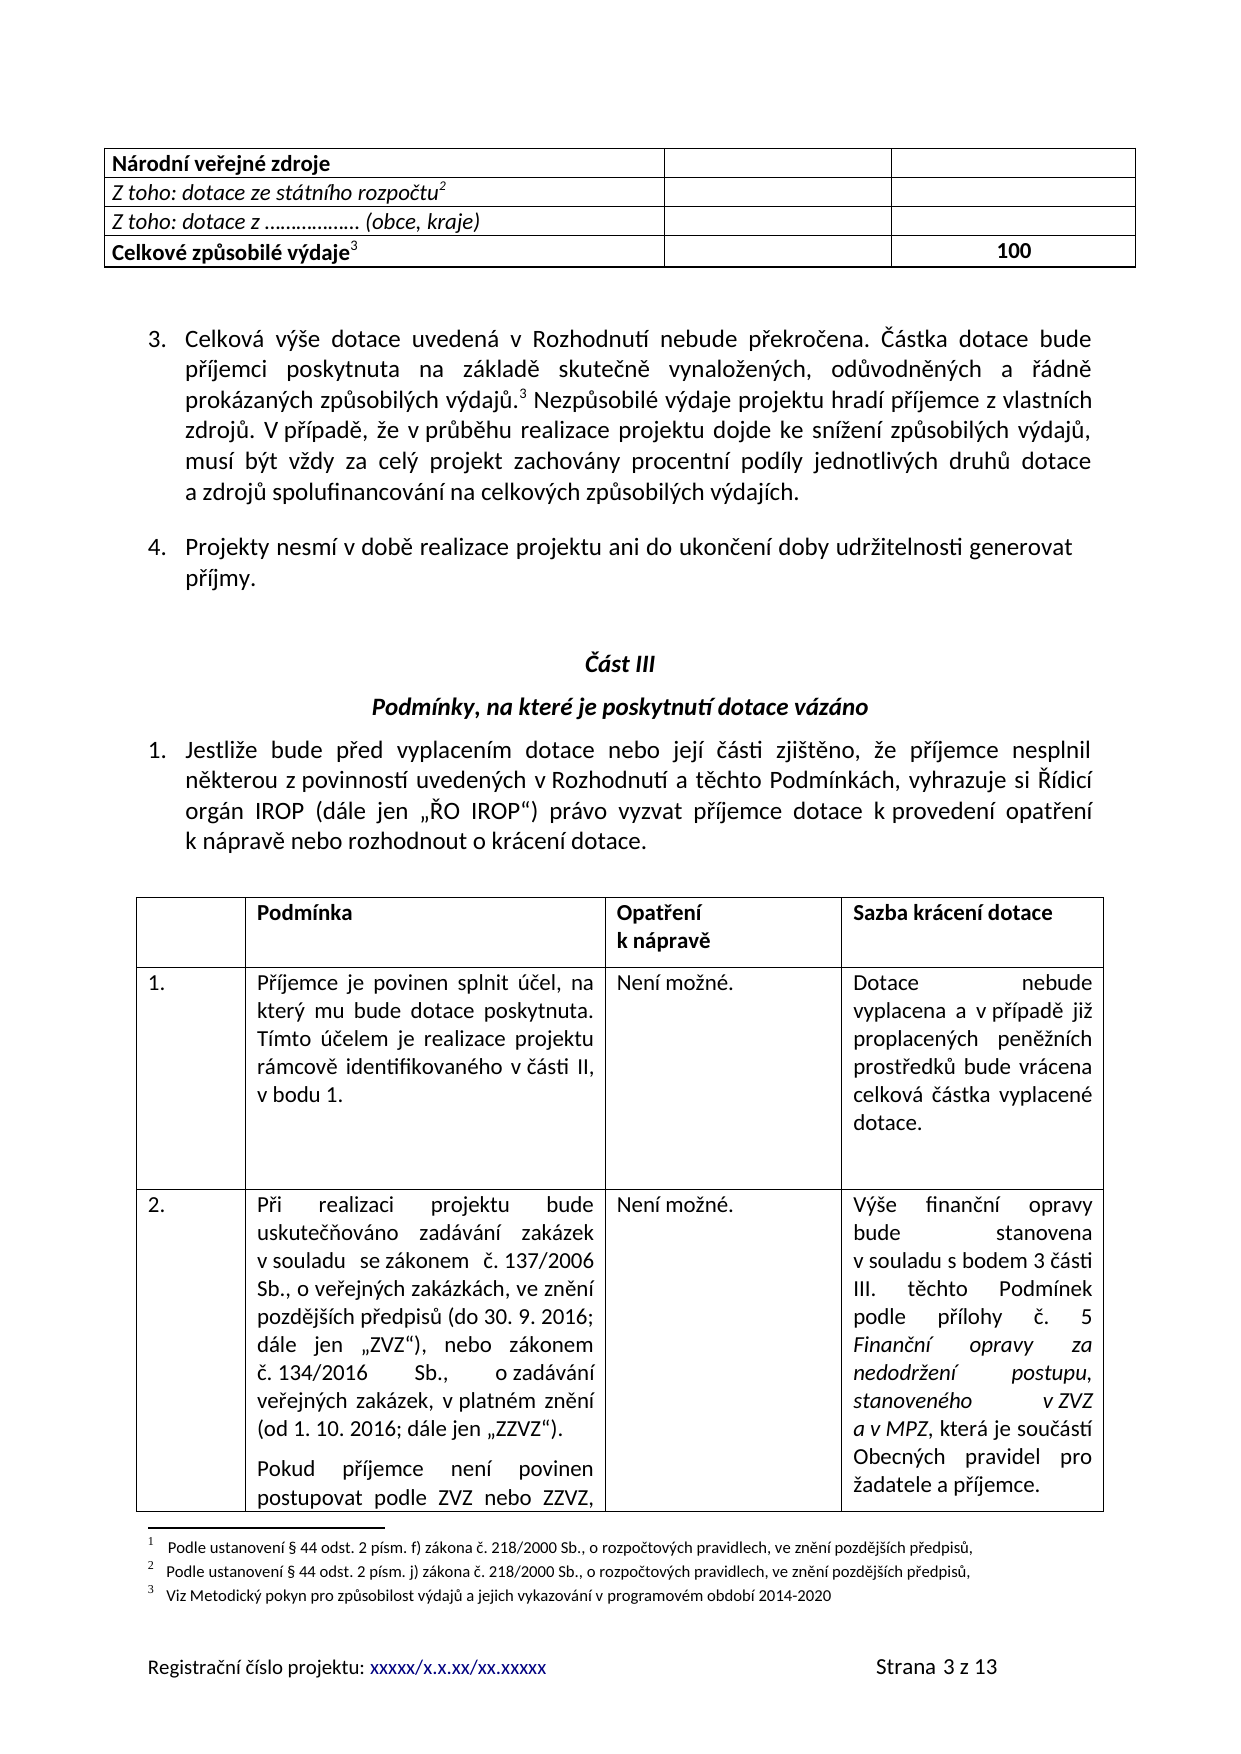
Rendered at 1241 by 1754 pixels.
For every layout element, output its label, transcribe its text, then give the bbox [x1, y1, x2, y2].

table_cell 2. [137, 1190, 245, 1511]
table_cell 1. [137, 968, 245, 1189]
table_cell [665, 178, 891, 206]
table_cell [892, 149, 1135, 177]
table_header [137, 898, 245, 967]
table_header Sazba krácení dotace [842, 898, 1103, 967]
table_header Podmínka [246, 898, 605, 967]
table_cell [665, 207, 891, 235]
table_cell [665, 236, 891, 266]
table_cell 100 [892, 236, 1135, 266]
subtitle Část III [148, 648, 1092, 678]
list Jestliže bude před vyplacením dotace nebo její části zjištěno, že příjemce nesplnil některou z povinností uvedených v Rozhodnutí a těchto Podmínkách, vyhrazuje si Řídicí orgán IROP (dále jen „ŘO IROP“) právo vyzvat příjemce dotace k provedení opatření k nápravě nebo rozhodnout o krácení dotace. [148, 734, 1092, 856]
list Projekty nesmí v době realizace projektu ani do ukončení doby udržitelnosti generovat příjmy. [148, 531, 1074, 592]
table_cell [892, 178, 1135, 206]
table_cell Z toho: dotace ze státního rozpočtu [105, 178, 664, 206]
table_cell Není možné. [606, 1190, 841, 1511]
table_cell Není možné. [606, 968, 841, 1189]
table_cell [892, 207, 1135, 235]
table_cell Celkové způsobilé výdaje [105, 236, 664, 266]
table_header Opatření k nápravě [606, 898, 841, 967]
subtitle Podmínky, na které je poskytnutí dotace vázáno [148, 691, 1092, 721]
table_cell Z toho: dotace z ……………… (obce, kraje) [105, 207, 664, 235]
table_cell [842, 1190, 1103, 1511]
table_cell Příjemce je povinen splnit účel, na který mu bude dotace poskytnuta. Tímto účelem je realizace projektu rámcově identifikovaného v části II, v bodu 1. [246, 968, 605, 1189]
table_cell Dotace nebude vyplacena a v případě již proplacených peněžních prostředků bude vrácena celková částka vyplacené dotace. [842, 968, 1103, 1189]
table_cell Národní veřejné zdroje [105, 149, 664, 177]
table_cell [246, 1190, 605, 1511]
list Celková výše dotace uvedená v Rozhodnutí nebude překročena. Částka dotace bude příjemci poskytnuta na základě skutečně vynaložených, odůvodněných a řádně prokázaných způsobilých výdajů.3 Nezpůsobilé výdaje projektu hradí příjemce z vlastních zdrojů. V případě, že v průběhu realizace projektu dojde ke snížení způsobilých výdajů, musí být vždy za celý projekt zachovány procentní podíly jednotlivých druhů dotace a zdrojů spolufinancování na celkových způsobilých výdajích. [148, 323, 1092, 506]
table_cell [665, 149, 891, 177]
